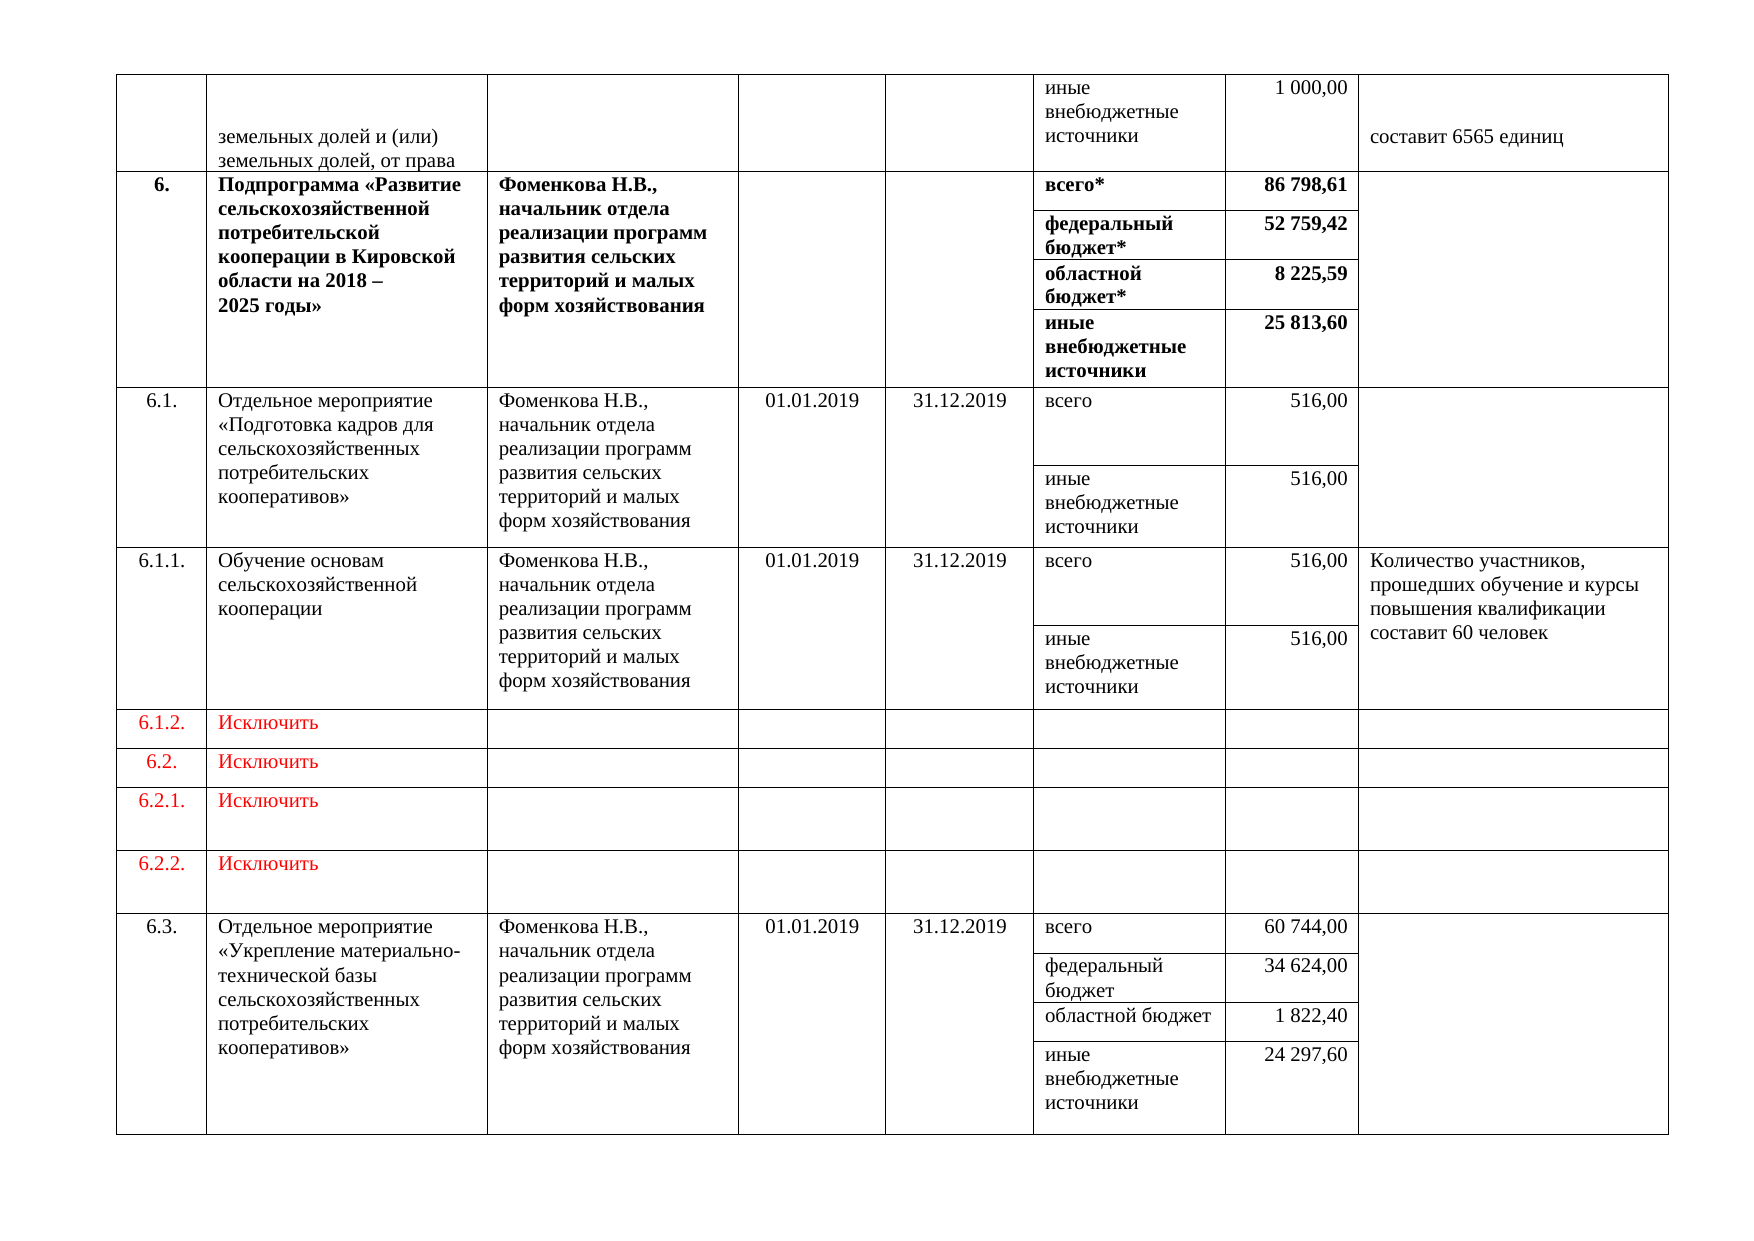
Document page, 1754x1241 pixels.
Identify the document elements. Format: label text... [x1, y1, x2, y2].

table_cell 1 822,40 [1226, 1003, 1358, 1041]
table_cell 516,00 [1226, 466, 1358, 547]
table_cell всего [1034, 914, 1225, 952]
table_cell 6.2.2. [117, 851, 206, 913]
table_cell 52 759,42 [1226, 211, 1358, 259]
table_cell [488, 851, 738, 913]
table_cell федеральный бюджет [1034, 954, 1225, 1002]
table_cell федеральный бюджет* [1034, 211, 1225, 259]
table_cell Подпрограмма «Развитие сельскохозяйственной потребительской кооперации в Кировской области на 2018 – 2025 годы» [207, 172, 487, 387]
table_cell 31.12.2019 [886, 914, 1033, 1134]
table_cell Фоменкова Н.В., начальник отдела реализации программ развития сельских территорий и малых форм хозяйствования [488, 548, 738, 709]
table_cell [488, 749, 738, 787]
table_cell [488, 710, 738, 748]
table_cell [1359, 749, 1668, 787]
table_cell 516,00 [1226, 388, 1358, 465]
table_cell областной бюджет [1034, 1003, 1225, 1041]
table_cell [739, 172, 885, 387]
table_cell 86 798,61 [1226, 172, 1358, 210]
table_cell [488, 914, 738, 1134]
table_cell [886, 749, 1033, 787]
table_cell 25 813,60 [1226, 310, 1358, 387]
table_cell [1359, 710, 1668, 748]
table_cell [1034, 851, 1225, 913]
table_cell [1226, 749, 1358, 787]
table_cell [1226, 710, 1358, 748]
table_cell Фоменкова Н.В., начальник отдела реализации программ развития сельских территорий и малых форм хозяйствования [488, 172, 738, 387]
table_cell иные внебюджетные источники [1034, 466, 1225, 547]
table_cell 516,00 [1226, 548, 1358, 625]
table_cell Количество участников, прошедших обучение и курсы повышения квалификации составит 60 человек [1359, 548, 1668, 709]
table_cell [1359, 388, 1668, 547]
table_cell [1359, 788, 1668, 850]
table_cell [1034, 749, 1225, 787]
table_cell [886, 788, 1033, 850]
table_cell 60 744,00 [1226, 914, 1358, 952]
table_cell всего* [1034, 172, 1225, 210]
table_cell 34 624,00 [1226, 954, 1358, 1002]
table_cell 01.01.2019 [739, 548, 885, 709]
table_cell 1 000,00 [1226, 75, 1358, 171]
table_cell 6.3. [117, 914, 206, 1134]
table_cell 01.01.2019 [739, 388, 885, 547]
table_cell всего [1034, 388, 1225, 465]
table_cell Обучение основам сельскохозяйственной кооперации [207, 548, 487, 709]
table_cell 6.1.1. [117, 548, 206, 709]
table_cell Отдельное мероприятие «Укрепление материально-технической базы сельскохозяйственных потребительских кооперативов» [207, 914, 487, 1134]
table_cell 01.01.2019 [739, 914, 885, 1134]
table_cell 8 225,59 [1226, 260, 1358, 308]
table_cell [739, 851, 885, 913]
table_cell [1226, 851, 1358, 913]
table_cell 6.2. [117, 749, 206, 787]
table_cell иные внебюджетные источники [1034, 626, 1225, 709]
table_cell [1034, 788, 1225, 850]
table_cell 31.12.2019 [886, 548, 1033, 709]
table_cell 24 297,60 [1226, 1042, 1358, 1134]
table_cell 516,00 [1226, 626, 1358, 709]
table_cell [886, 710, 1033, 748]
table_cell [739, 710, 885, 748]
table_cell [886, 172, 1033, 387]
table_cell иные внебюджетные источники [1034, 310, 1225, 387]
table_cell [1359, 172, 1668, 387]
table_cell 6.1. [117, 388, 206, 547]
table_cell Отдельное мероприятие «Подготовка кадров для сельскохозяйственных потребительских кооперативов» [207, 388, 487, 547]
table_cell [886, 851, 1033, 913]
table_cell Исключить [207, 710, 487, 748]
table_cell [488, 788, 738, 850]
table_cell [739, 788, 885, 850]
table_cell 6. [117, 172, 206, 387]
table_cell Исключить [207, 788, 487, 850]
table_cell Фоменкова Н.В., начальник отдела реализации программ развития сельских территорий и малых форм хозяйствования [488, 388, 738, 547]
table_cell иные внебюджетные источники [1034, 1042, 1225, 1134]
table_cell [1226, 788, 1358, 850]
table_cell [1359, 914, 1668, 1134]
table_cell 6.2.1. [117, 788, 206, 850]
table_cell всего [1034, 548, 1225, 625]
table_cell Исключить [207, 749, 487, 787]
table_cell [1359, 851, 1668, 913]
table_cell 6.1.2. [117, 710, 206, 748]
table_cell 31.12.2019 [886, 388, 1033, 547]
table_cell иные внебюджетные источники [1034, 75, 1225, 171]
table_cell областной бюджет* [1034, 260, 1225, 308]
table_cell Исключить [207, 851, 487, 913]
table_cell [739, 749, 885, 787]
table_cell [1034, 710, 1225, 748]
